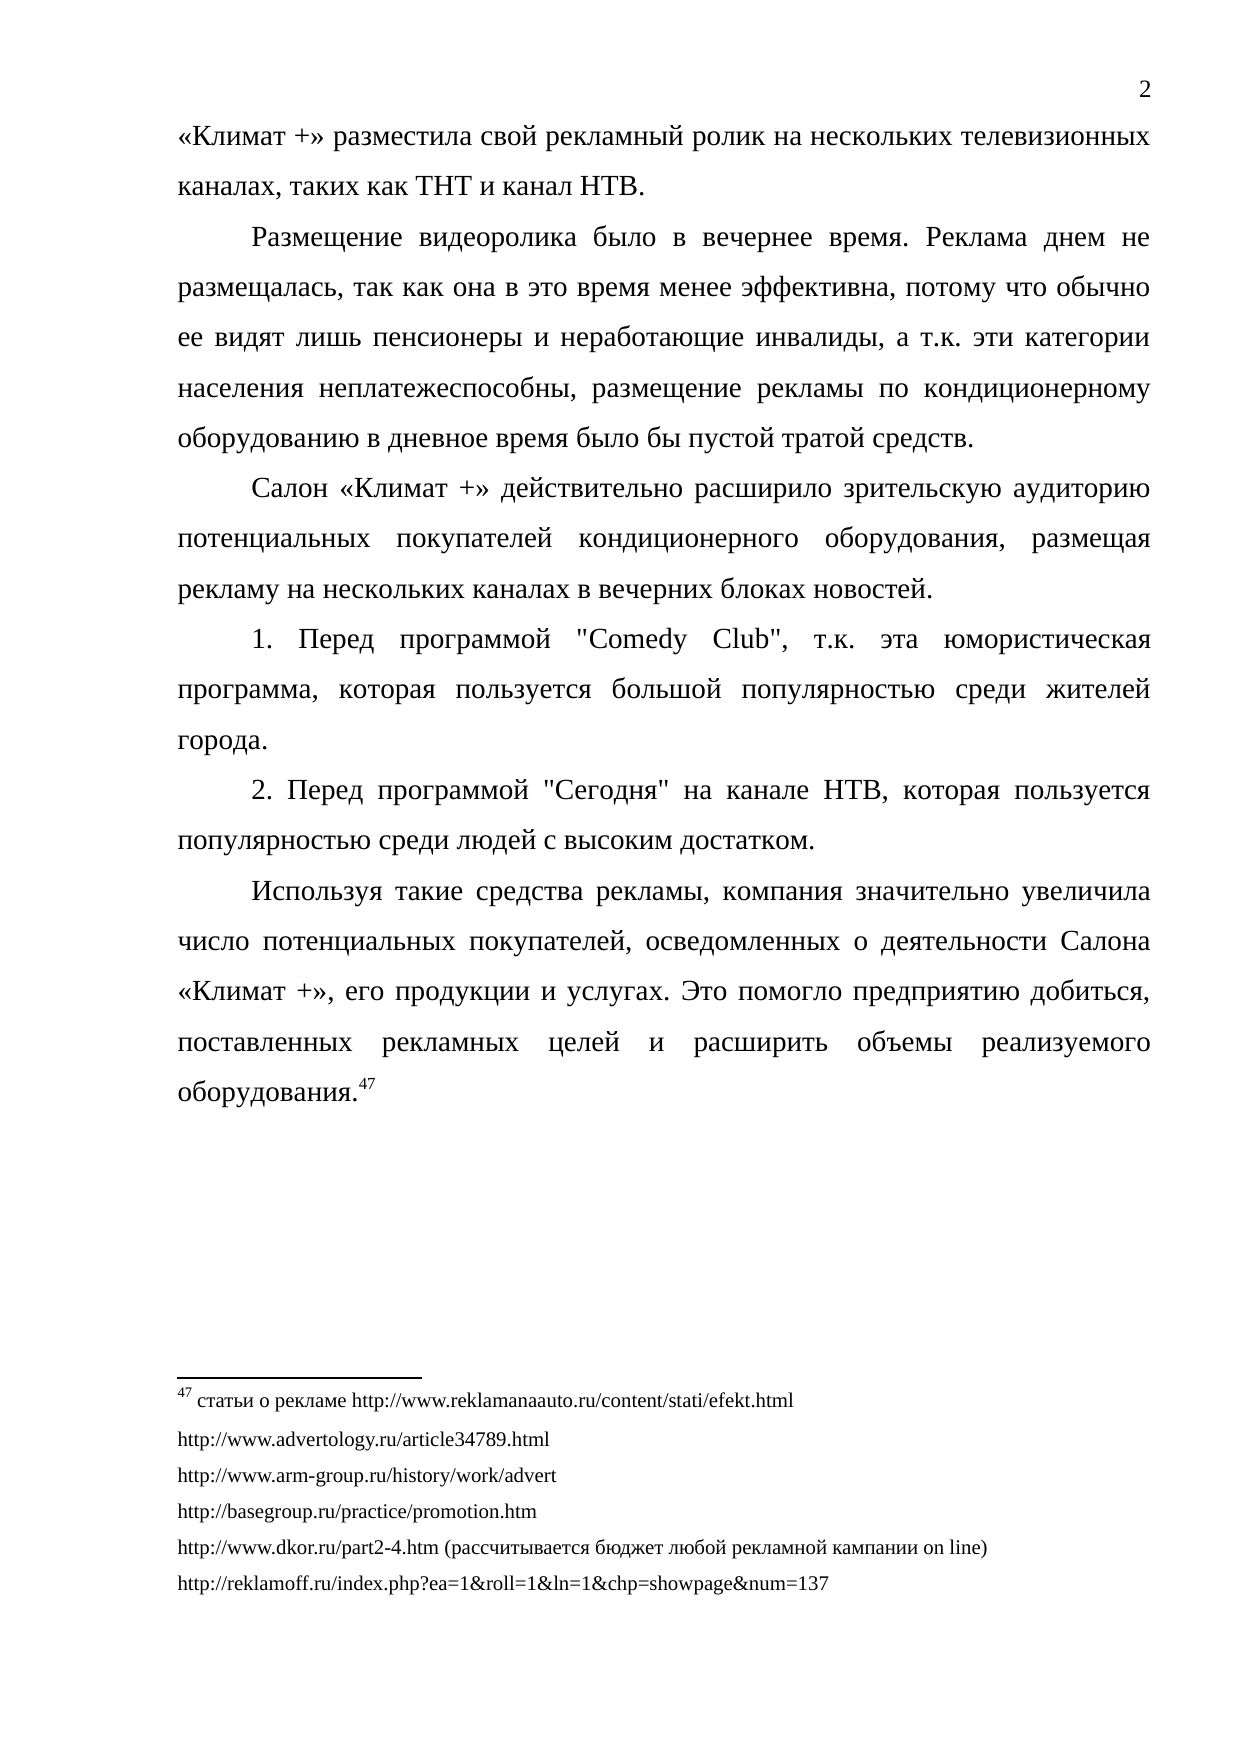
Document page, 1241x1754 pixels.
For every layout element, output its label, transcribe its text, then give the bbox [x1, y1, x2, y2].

text Салон «Климат +» действительно расширило зрительскую аудиторию потенциальных покупателей кондиционерного оборудования, размещая рекламу на нескольких каналах в вечерних блоках новостей. [177, 470, 1152, 604]
text 2. Перед программой "Сегодня" на канале НТВ, которая пользуется популярностью среди людей с высоким достатком. [177, 772, 1152, 856]
text Используя такие средства рекламы, компания значительно увеличила число потенциальных покупателей, осведомленных о деятельности Салона «Климат +», его продукции и услугах. Это помогло предприятию добиться, поставленных рекламных целей и расширить объемы реализуемого оборудования. [177, 873, 1152, 1108]
text Размещение видеоролика было в вечернее время. Реклама днем не размещалась, так как она в это время менее эффективна, потому что обычно ее видят лишь пенсионеры и неработающие инвалиды, а т.к. эти категории населения неплатежеспособны, размещение рекламы по кондиционерному оборудованию в дневное время было бы пустой тратой средств. [177, 219, 1152, 453]
text 1. Перед программой "Comedy Club", т.к. эта юмористическая программа, которая пользуется большой популярностью среди жителей города. [177, 621, 1152, 755]
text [177, 118, 1152, 202]
